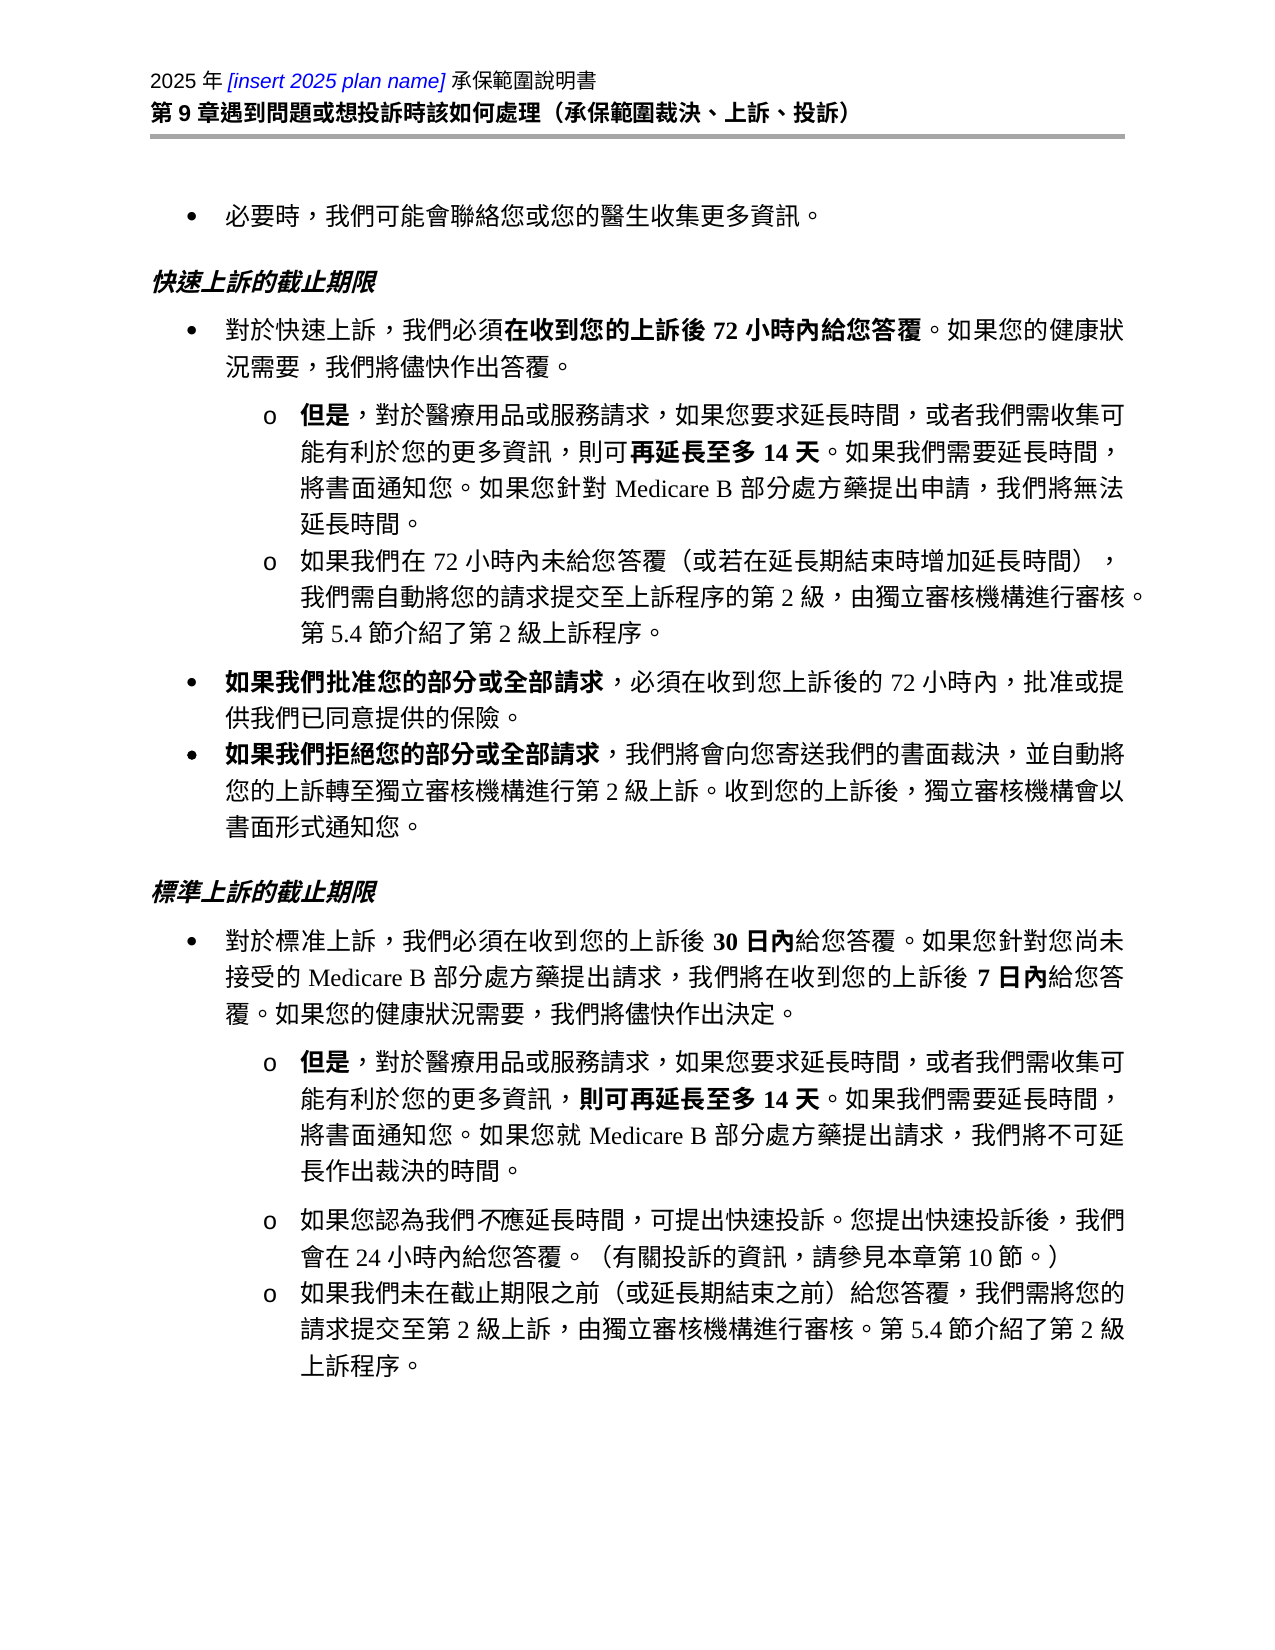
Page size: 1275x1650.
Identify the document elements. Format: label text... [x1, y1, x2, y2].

list 如果我們拒絕您的部分或全部請求，我們將會向您寄送我們的書面裁決，並自動將您的上訴轉至獨立審核機構進行第 2 級上訴。收到您的上訴後，獨立審核機構會以書面形式通知您。 [187, 735, 1125, 844]
subtitle 標準上訴的截止期限 [150, 873, 1125, 909]
list 必要時，我們可能會聯絡您或您的醫生收集更多資訊。 [187, 197, 1125, 233]
list 但是，對於醫療用品或服務請求，如果您要求延長時間，或者我們需收集可能有利於您的更多資訊，則可再延長至多 14 天。如果我們需要延長時間，將書面通知您。如果您就 Medicare B 部分處方藥提出請求，我們將不可延長作出裁決的時間。 [262, 1043, 1125, 1188]
list 如果我們批准您的部分或全部請求，必須在收到您上訴後的 72 小時內，批准或提供我們已同意提供的保險。 [187, 662, 1125, 735]
subtitle 快速上訴的截止期限 [150, 262, 1125, 298]
list 如果我們在 72 小時內未給您答覆（或若在延長期結束時增加延長時間），我們需自動將您的請求提交至上訴程序的第 2 級，由獨立審核機構進行審核。第 5.4 節介紹了第 2 級上訴程序。 [262, 541, 1125, 650]
list 對於快速上訴，我們必須在收到您的上訴後 72 小時內給您答覆。如果您的健康狀況需要，我們將儘快作出答覆。 [187, 311, 1125, 383]
list 對於標准上訴，我們必須在收到您的上訴後 30 日內給您答覆。如果您針對您尚未接受的 Medicare B 部分處方藥提出請求，我們將在收到您的上訴後 7 日內給您答覆。如果您的健康狀況需要，我們將儘快作出決定。 [187, 922, 1125, 1030]
list 如果我們未在截止期限之前（或延長期結束之前）給您答覆，我們需將您的請求提交至第 2 級上訴，由獨立審核機構進行審核。第 5.4 節介紹了第 2 級上訴程序。 [262, 1273, 1125, 1382]
list 如果您認為我們不應延長時間，可提出快速投訴。您提出快速投訴後，我們會在 24 小時內給您答覆。（有關投訴的資訊，請參見本章第 10 節。） [262, 1201, 1125, 1273]
list 但是，對於醫療用品或服務請求，如果您要求延長時間，或者我們需收集可能有利於您的更多資訊，則可再延長至多 14 天。如果我們需要延長時間，將書面通知您。如果您針對 Medicare B 部分處方藥提出申請，我們將無法延長時間。 [262, 396, 1125, 541]
